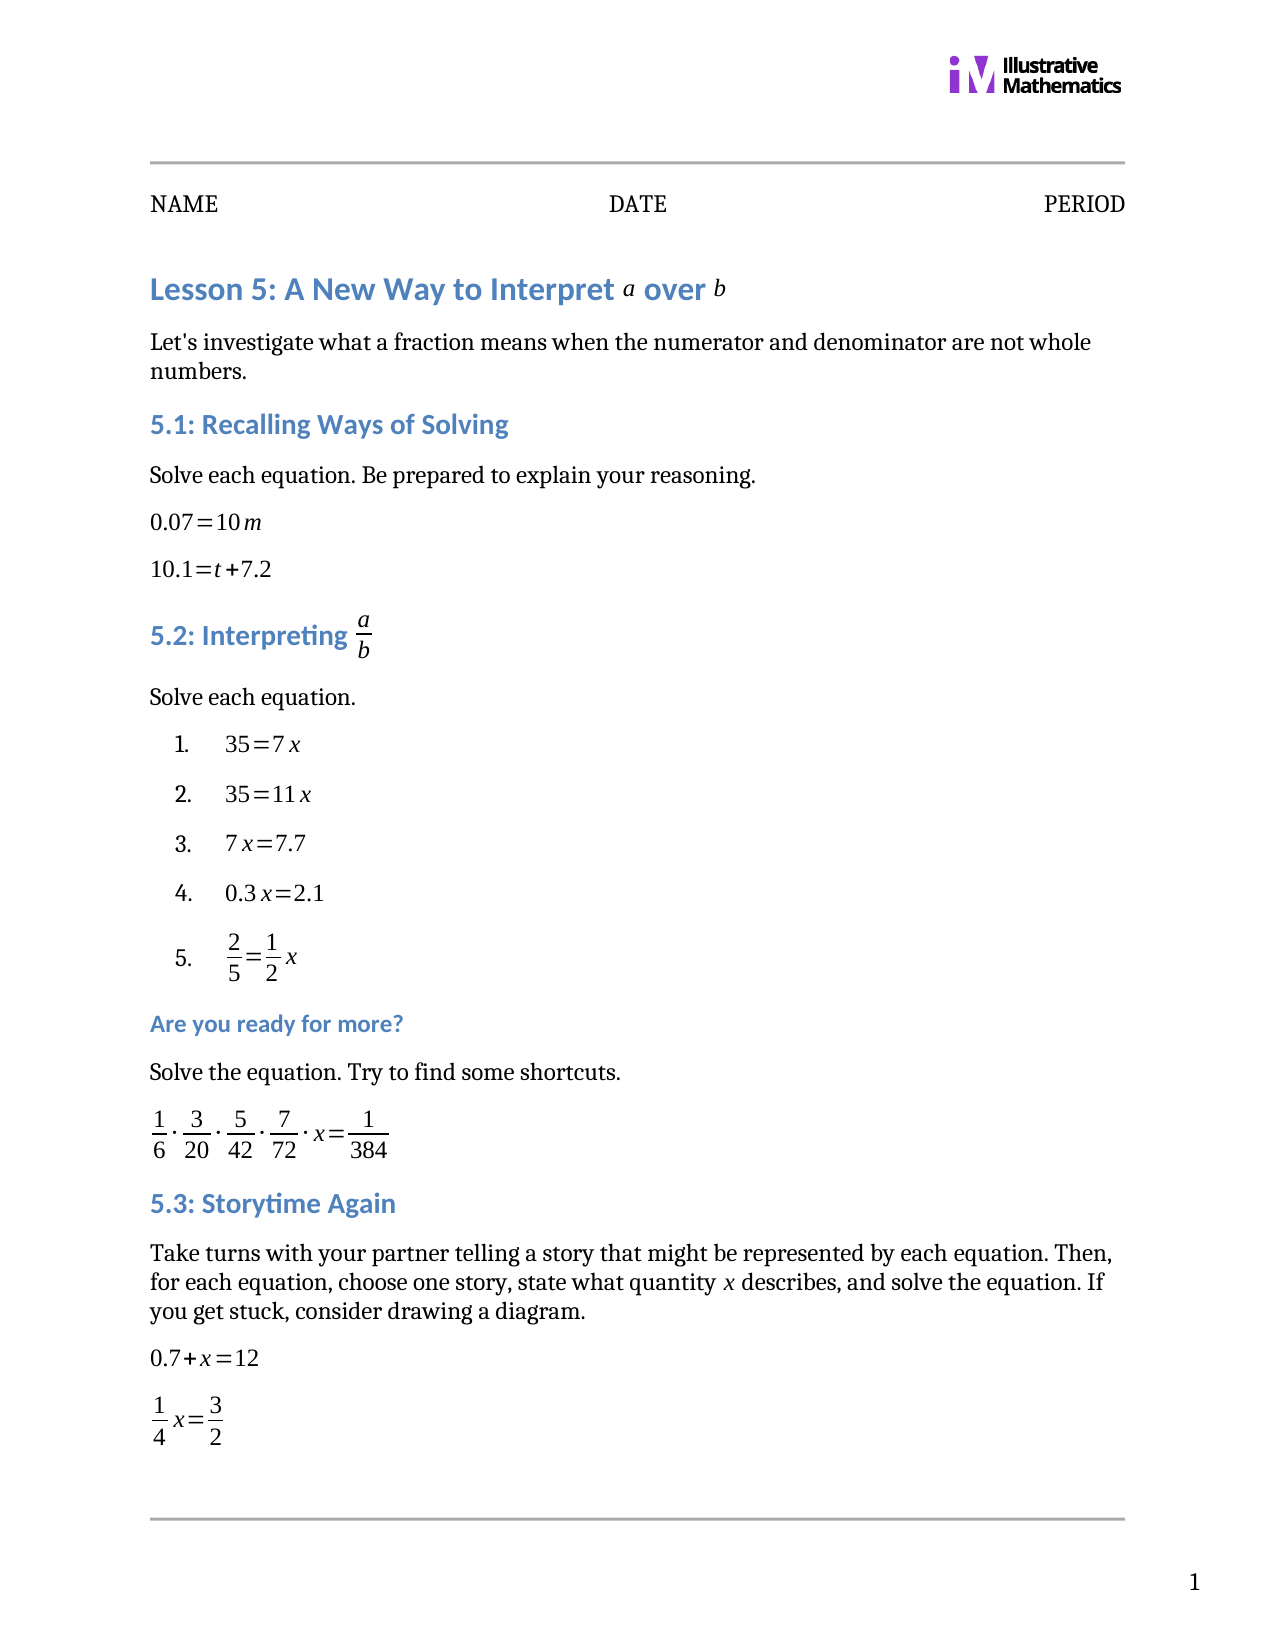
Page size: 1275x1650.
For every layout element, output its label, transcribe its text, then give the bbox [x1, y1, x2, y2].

subtitle Lesson 5: A New Way to Interpret over [150, 268, 1125, 309]
picture [949, 55, 1121, 93]
subtitle Are you ready for more? [150, 1008, 1125, 1039]
subtitle 5.3: Storytime Again [150, 1185, 1125, 1221]
text Let's investigate what a fraction means when the numerator and denominator are not whole numbers. [150, 328, 1125, 385]
text Take turns with your partner telling a story that might be represented by each equation. Then, for each equation, choose one story, state what quantity describes, and solve the equation. If you get stuck, consider drawing a diagram. [150, 1239, 1125, 1326]
subtitle 5.1: Recalling Ways of Solving [150, 406, 1125, 442]
text Solve each equation. Be prepared to explain your reasoning. [150, 461, 1125, 489]
text Solve the equation. Try to find some shortcuts. [150, 1058, 1125, 1086]
subtitle 5.2: Interpreting [150, 605, 1125, 664]
text Solve each equation. [150, 683, 1125, 712]
